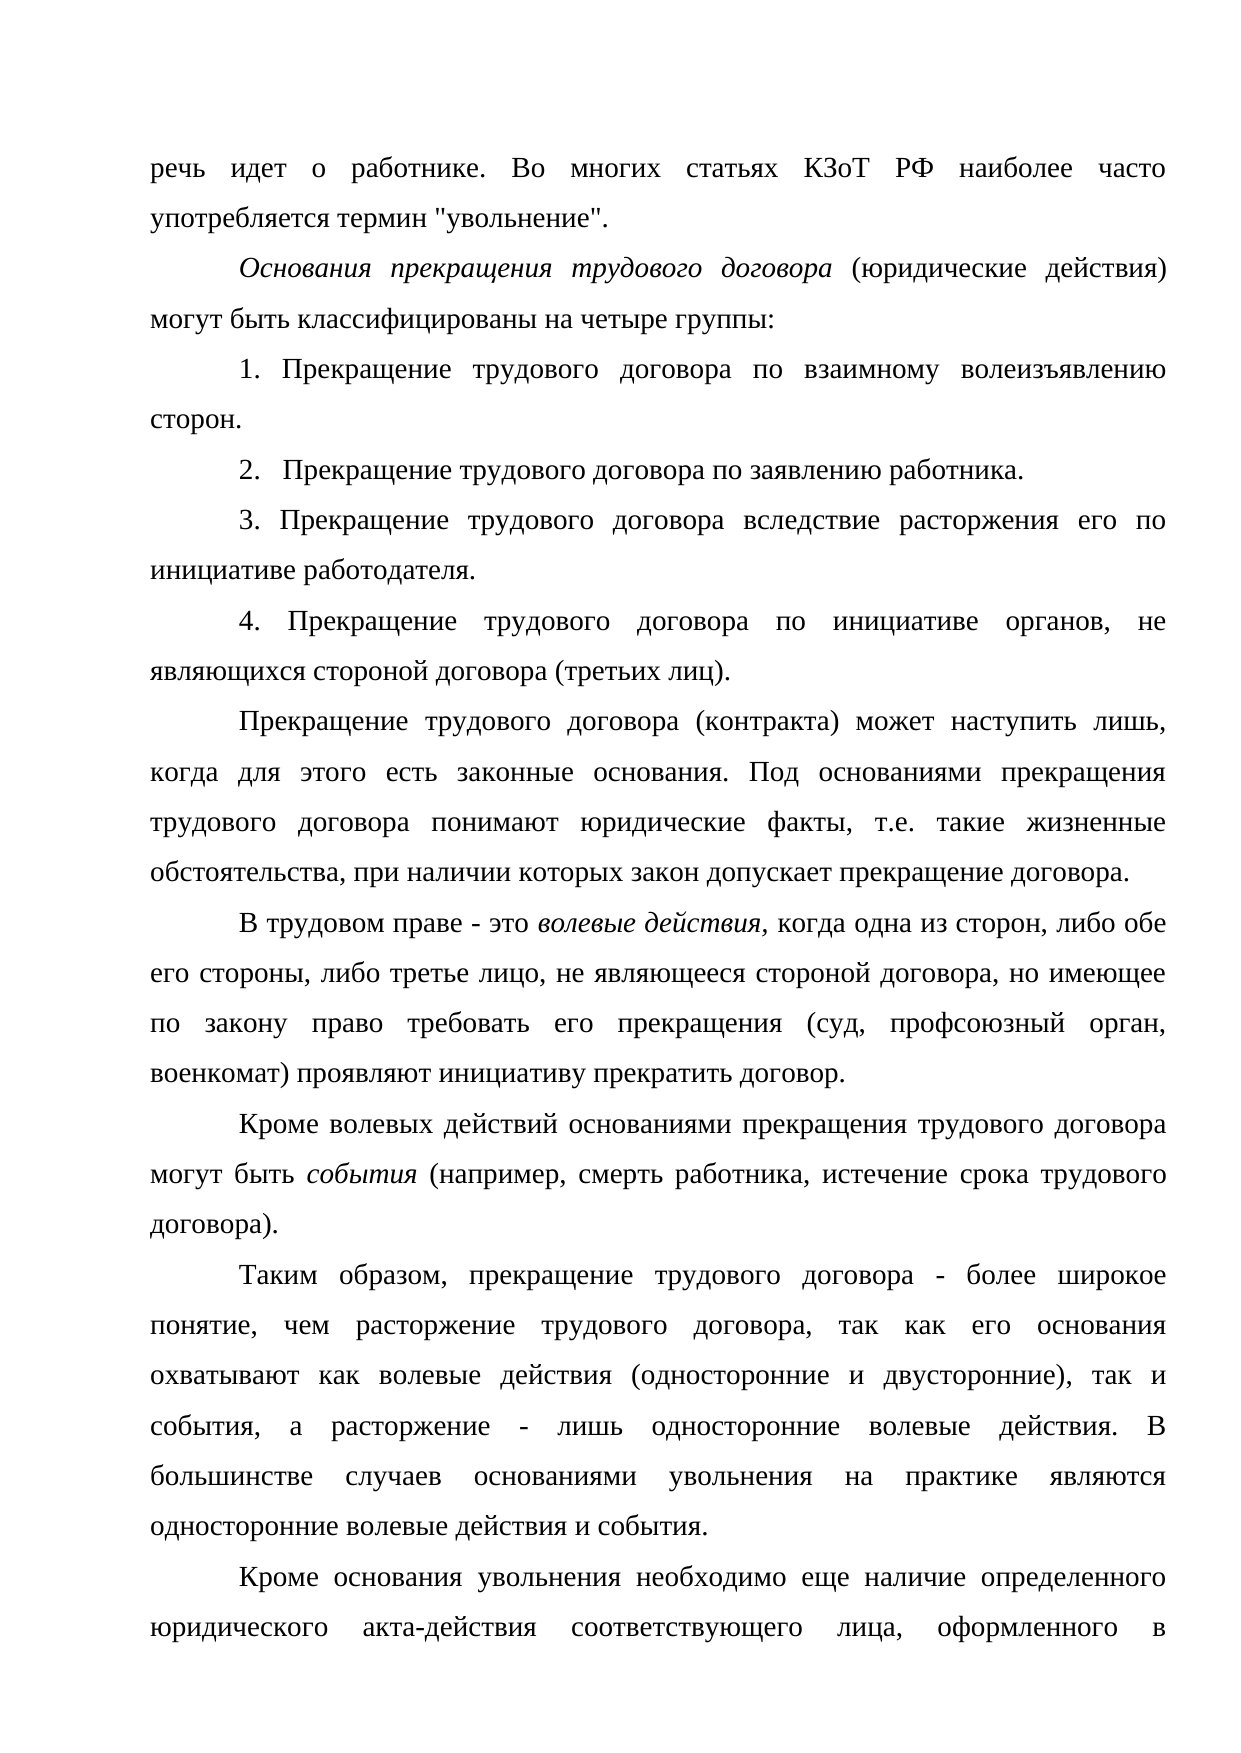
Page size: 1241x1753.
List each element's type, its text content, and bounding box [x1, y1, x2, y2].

text Основания прекращения трудового договора (юридические действия) могут быть классифицированы на четыре группы: [150, 251, 1167, 334]
text Таким образом, прекращение трудового договора - более широкое понятие, чем расторжение трудового договора, так как его основания охватывают как волевые действия (односторонние и двусторонние), так и события, а расторжение - лишь односторонние волевые действия. В большинстве случаев основаниями увольнения на практике являются односторонние волевые действия и события. [150, 1257, 1167, 1542]
text 2. Прекращение трудового договора по заявлению работника. [150, 452, 1167, 485]
text 1. Прекращение трудового договора по взаимному волеизъявлению сторон. [150, 351, 1167, 435]
text В трудовом праве - это волевые действия, когда одна из сторон, либо обе его стороны, либо третье лицо, не являющееся стороной договора, но имеющее по закону право требовать его прекращения (суд, профсоюзный орган, военкомат) проявляют инициативу прекратить договор. [150, 905, 1167, 1089]
text Прекращение трудового договора (контракта) может наступить лишь, когда для этого есть законные основания. Под основаниями прекращения трудового договора понимают юридические факты, т.е. такие жизненные обстоятельства, при наличии которых закон допускает прекращение договора. [150, 703, 1167, 888]
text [150, 150, 1167, 234]
text Кроме волевых действий основаниями прекращения трудового договора могут быть события (например, смерть работника, истечение срока трудового договора). [150, 1106, 1167, 1240]
text 4. Прекращение трудового договора по инициативе органов, не являющихся стороной договора (третьих лиц). [150, 603, 1167, 687]
text 3. Прекращение трудового договора вследствие расторжения его по инициативе работодателя. [150, 502, 1167, 586]
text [150, 1559, 1167, 1643]
